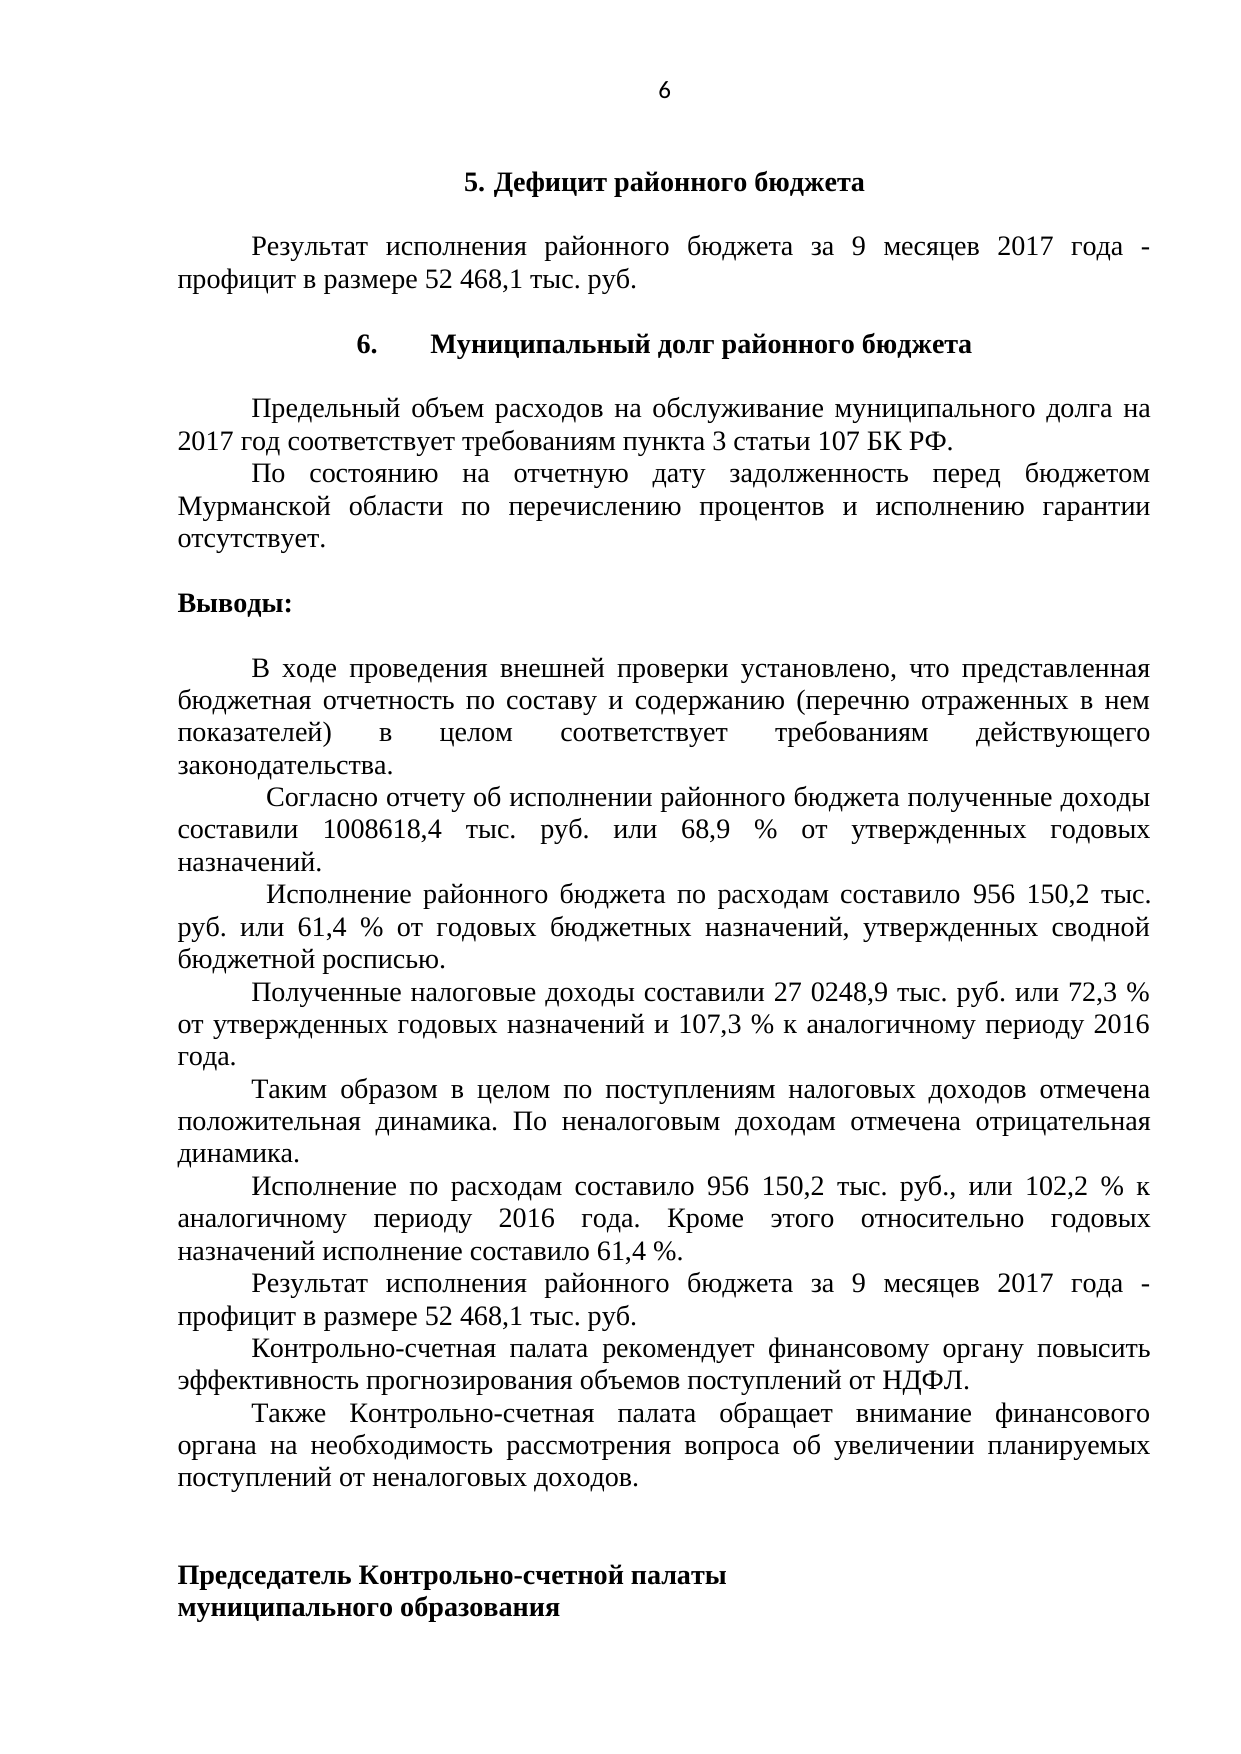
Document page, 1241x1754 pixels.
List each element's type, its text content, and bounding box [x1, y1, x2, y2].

text Результат исполнения районного бюджета за 9 месяцев 2017 года - профицит в размере 52 468,1 тыс. руб. [177, 229, 1152, 294]
text Полученные налоговые доходы составили 27 0248,9 тыс. руб. или 72,3 % от утвержденных годовых назначений и 107,3 % к аналогичному периоду 2016 года. [177, 974, 1152, 1072]
text Предельный объем расходов на обслуживание муниципального долга на 2017 год соответствует требованиям пункта 3 статьи 107 БК РФ. [177, 391, 1152, 456]
text Исполнение по расходам составило 956 150,2 тыс. руб., или 102,2 % к аналогичному периоду 2016 года. Кроме этого относительно годовых назначений исполнение составило 61,4 %. [177, 1169, 1152, 1266]
text Исполнение районного бюджета по расходам составило 956 150,2 тыс. руб. или 61,4 % от годовых бюджетных назначений, утвержденных сводной бюджетной росписью. [177, 877, 1152, 974]
text Результат исполнения районного бюджета за 9 месяцев 2017 года - профицит в размере 52 468,1 тыс. руб. [177, 1266, 1152, 1331]
text В ходе проведения внешней проверки установлено, что представленная бюджетная отчетность по составу и содержанию (перечню отраженных в нем показателей) в целом соответствует требованиям действующего законодательства. [177, 651, 1152, 780]
text Председатель Контрольно-счетной палаты [177, 1558, 1152, 1590]
text Согласно отчету об исполнении районного бюджета полученные доходы составили 1008618,4 тыс. руб. или 68,9 % от утвержденных годовых назначений. [177, 780, 1152, 877]
list Муниципальный долг районного бюджета [177, 327, 1152, 359]
text Выводы: [177, 586, 1152, 618]
text По состоянию на отчетную дату задолженность перед бюджетом Мурманской области по перечислению процентов и исполнению гарантии отсутствует. [177, 456, 1152, 553]
text муниципального образования [177, 1590, 1152, 1622]
text Также Контрольно-счетная палата обращает внимание финансового органа на необходимость рассмотрения вопроса об увеличении планируемых поступлений от неналоговых доходов. [177, 1396, 1152, 1493]
list Дефицит районного бюджета [177, 165, 1152, 197]
text Таким образом в целом по поступлениям налоговых доходов отмечена положительная динамика. По неналоговым доходам отмечена отрицательная динамика. [177, 1072, 1152, 1169]
text Контрольно-счетная палата рекомендует финансовому органу повысить эффективность прогнозирования объемов поступлений от НДФЛ. [177, 1331, 1152, 1396]
